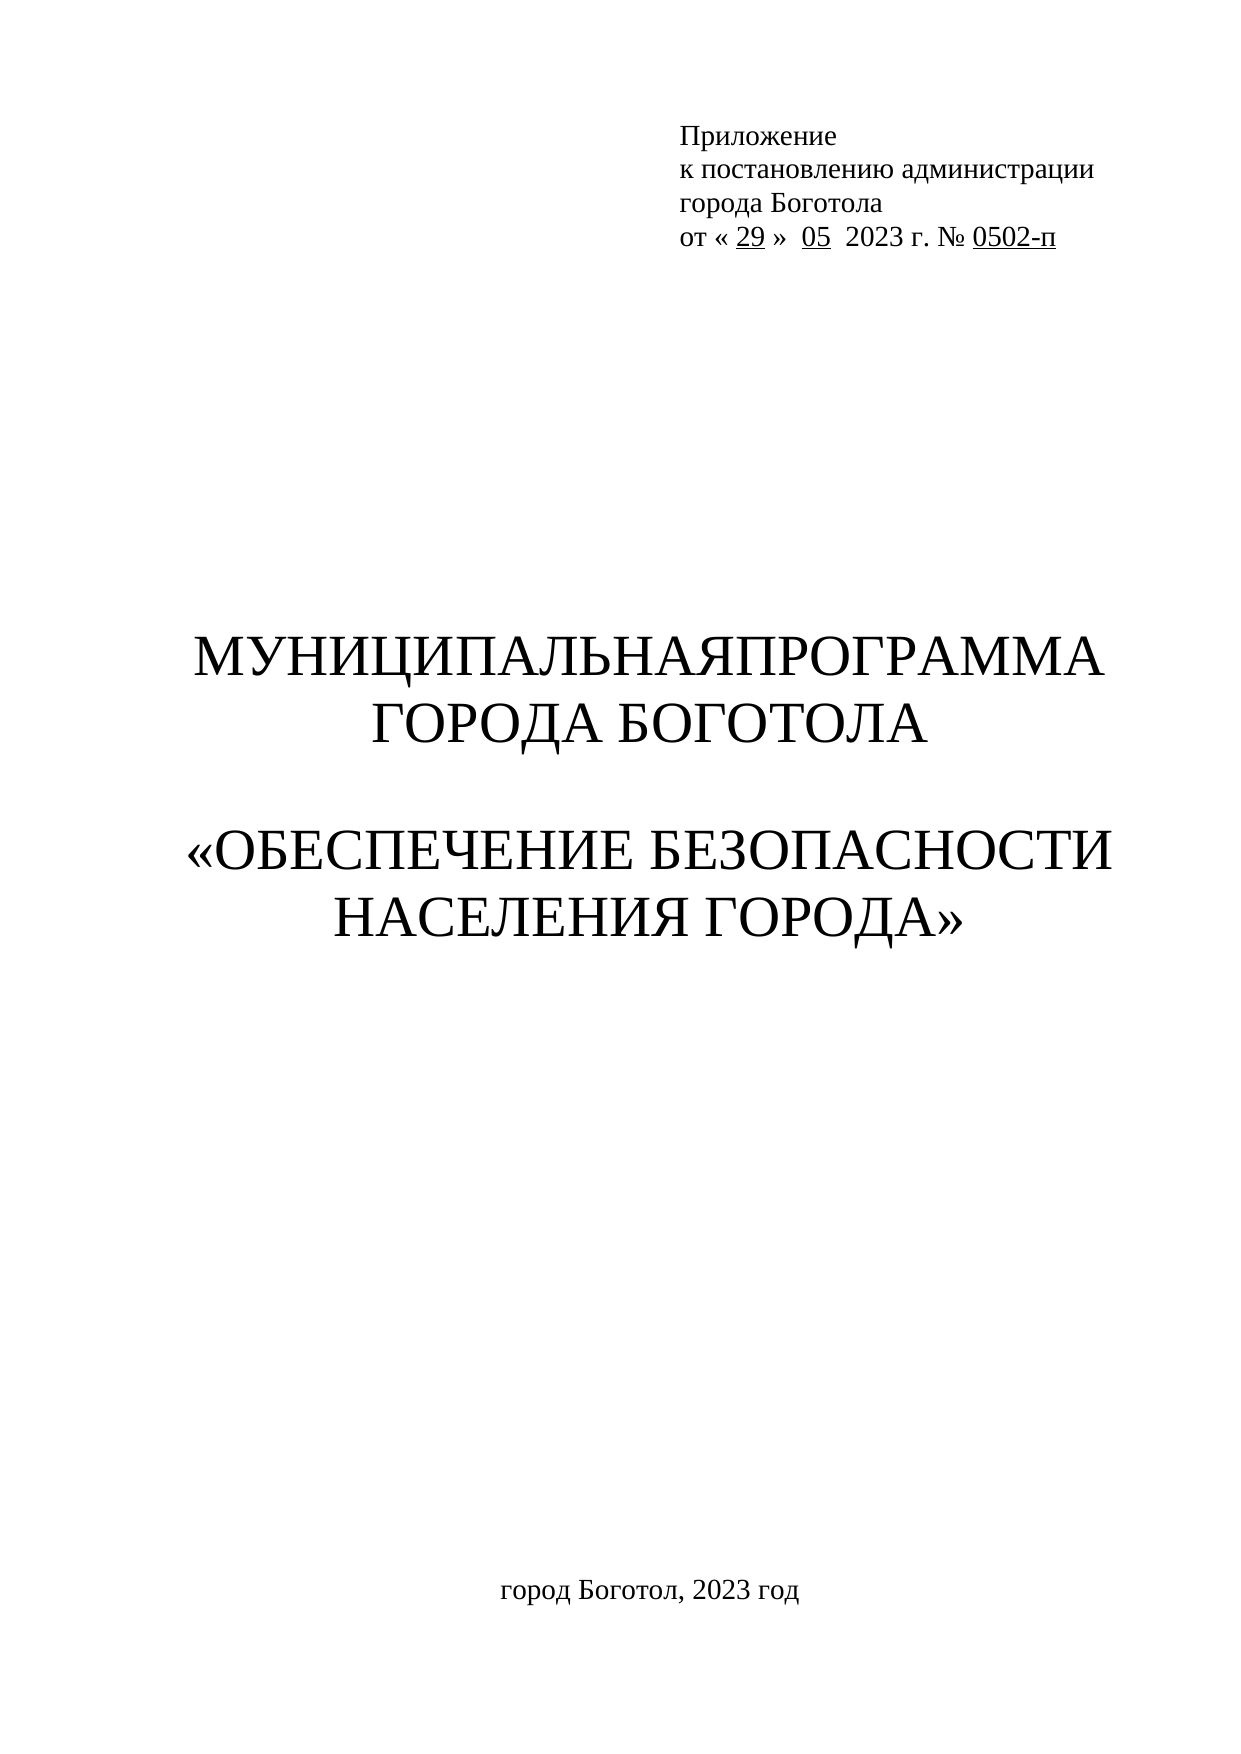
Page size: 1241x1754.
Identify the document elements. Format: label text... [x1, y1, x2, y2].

text МУНИЦИПАЛЬНАЯПРОГРАММА ГОРОДА БОГОТОЛА [177, 621, 1122, 755]
text «ОБЕСПЕЧЕНИЕ БЕЗОПАСНОСТИ НАСЕЛЕНИЯ ГОРОДА» [177, 815, 1122, 949]
text Приложение [679, 118, 1122, 152]
text от « 29 » 05 2023 г. № 0502-п [679, 219, 1122, 252]
text к постановлению администрации города Боготола [679, 152, 1122, 219]
text город Боготол, 2023 год [177, 1572, 1122, 1606]
